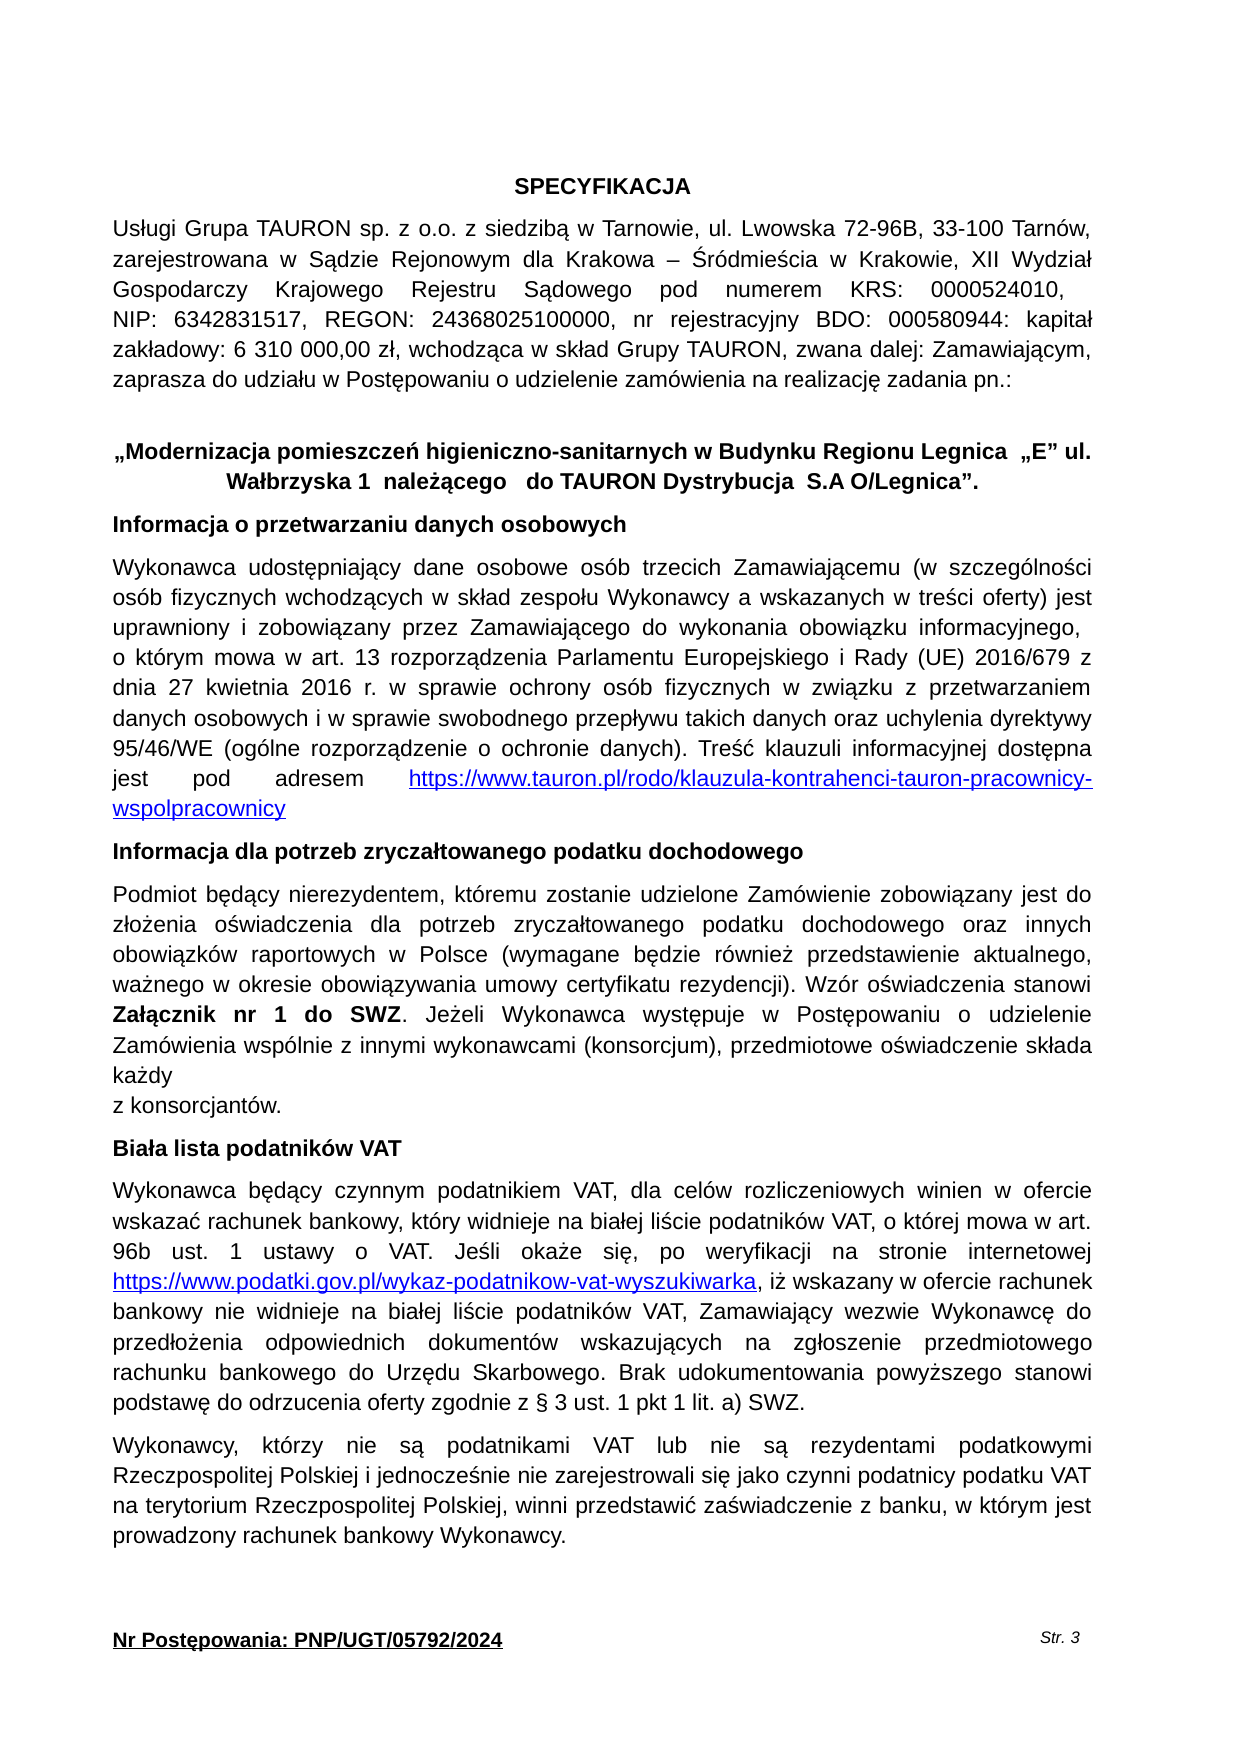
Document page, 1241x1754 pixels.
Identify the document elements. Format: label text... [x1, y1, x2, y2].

subtitle Usługi Grupa TAURON sp. z o.o. z siedzibą w Tarnowie, ul. Lwowska 72-96B, 33-100 Tarnów, zarejestrowana w Sądzie Rejonowym dla Krakowa – Śródmieścia w Krakowie, XII Wydział Gospodarczy Krajowego Rejestru Sądowego pod numerem KRS: 0000524010, NIP: 6342831517, REGON: 24368025100000, nr rejestracyjny BDO: 000580944: kapitał zakładowy: 6 310 000,00 zł, wchodząca w skład Grupy TAURON, zwana dalej: Zamawiającym, zaprasza do udziału w Postępowaniu o udzielenie zamówienia na realizację zadania pn.: [112, 215, 1093, 393]
subtitle Wykonawca udostępniający dane osobowe osób trzecich Zamawiającemu (w szczególności osób fizycznych wchodzących w skład zespołu Wykonawcy a wskazanych w treści oferty) jest uprawniony i zobowiązany przez Zamawiającego do wykonania obowiązku informacyjnego, o którym mowa w art. 13 rozporządzenia Parlamentu Europejskiego i Rady (UE) 2016/679 z dnia 27 kwietnia 2016 r. w sprawie ochrony osób fizycznych w związku z przetwarzaniem danych osobowych i w sprawie swobodnego przepływu takich danych oraz uchylenia dyrektywy 95/46/WE (ogólne rozporządzenie o ochronie danych). Treść klauzuli informacyjnej dostępna jest pod adresem https://www.tauron.pl/rodo/klauzula-kontrahenci-tauron-pracownicy-wspolpracownicy [112, 553, 1093, 821]
subtitle Informacja dla potrzeb zryczałtowanego podatku dochodowego [112, 838, 1093, 864]
subtitle Informacja o przetwarzaniu danych osobowych [112, 511, 1093, 537]
subtitle Wykonawca będący czynnym podatnikiem VAT, dla celów rozliczeniowych winien w ofercie wskazać rachunek bankowy, który widnieje na białej liście podatników VAT, o której mowa w art. 96b ust. 1 ustawy o VAT. Jeśli okaże się, po weryfikacji na stronie internetowej https://www.podatki.gov.pl/wykaz-podatnikow-vat-wyszukiwarka, iż wskazany w ofercie rachunek bankowy nie widnieje na białej liście podatników VAT, Zamawiający wezwie Wykonawcę do przedłożenia odpowiednich dokumentów wskazujących na zgłoszenie przedmiotowego rachunku bankowego do Urzędu Skarbowego. Brak udokumentowania powyższego stanowi podstawę do odrzucenia oferty zgodnie z § 3 ust. 1 pkt 1 lit. a) SWZ. [112, 1177, 1093, 1415]
subtitle „Modernizacja pomieszczeń higieniczno-sanitarnych w Budynku Regionu Legnica „E” ul. Wałbrzyska 1 należącego do TAURON Dystrybucja S.A O/Legnica”. [112, 438, 1093, 494]
subtitle Podmiot będący nierezydentem, któremu zostanie udzielone Zamówienie zobowiązany jest do złożenia oświadczenia dla potrzeb zryczałtowanego podatku dochodowego oraz innych obowiązków raportowych w Polsce (wymagane będzie również przedstawienie aktualnego, ważnego w okresie obowiązywania umowy certyfikatu rezydencji). Wzór oświadczenia stanowi Załącznik nr 1 do SWZ. Jeżeli Wykonawca występuje w Postępowaniu o udzielenie Zamówienia wspólnie z innymi wykonawcami (konsorcjum), przedmiotowe oświadczenie składa każdy z konsorcjantów. [112, 881, 1093, 1118]
subtitle Wykonawcy, którzy nie są podatnikami VAT lub nie są rezydentami podatkowymi Rzeczpospolitej Polskiej i jednocześnie nie zarejestrowali się jako czynni podatnicy podatku VAT na terytorium Rzeczpospolitej Polskiej, winni przedstawić zaświadczenie z banku, w którym jest prowadzony rachunek bankowy Wykonawcy. [112, 1432, 1093, 1548]
subtitle Biała lista podatników VAT [112, 1135, 1093, 1161]
text SPECYFIKACJA [112, 173, 1093, 199]
